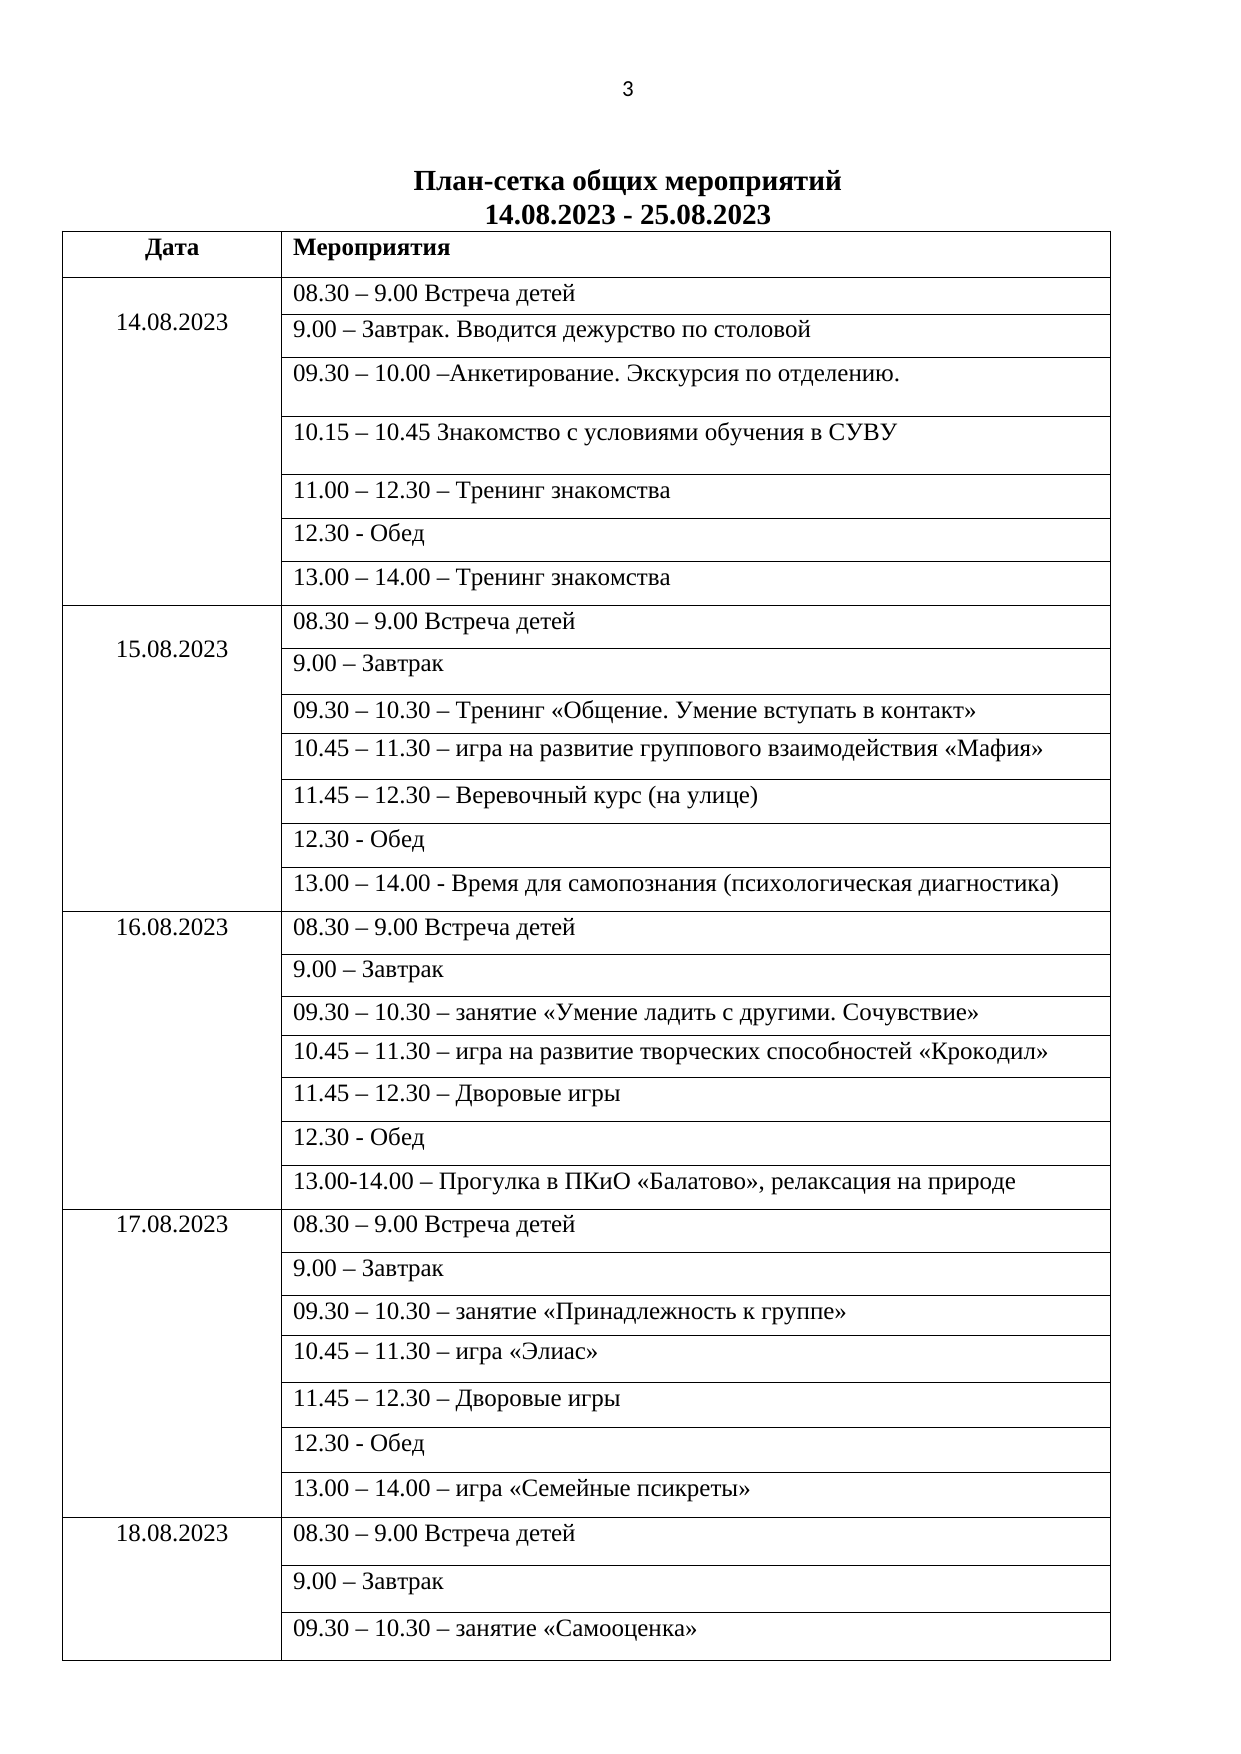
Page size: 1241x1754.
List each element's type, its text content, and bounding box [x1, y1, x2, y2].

table_cell 12.30 - Обед [282, 824, 1110, 867]
table_cell 11.00 – 12.30 – Тренинг знакомства [282, 475, 1110, 517]
table_header Дата [63, 232, 281, 277]
table_cell 10.15 – 10.45 Знакомство с условиями обучения в СУВУ [282, 417, 1110, 474]
table_cell 11.45 – 12.30 – Веревочный курс (на улице) [282, 780, 1110, 823]
table_cell 09.30 – 10.30 – занятие «Самооценка» [282, 1613, 1110, 1660]
table_cell 17.08.2023 [63, 1210, 281, 1517]
text 14.08.2023 - 25.08.2023 [103, 197, 1152, 231]
table_cell 13.00 – 14.00 – Тренинг знакомства [282, 562, 1110, 605]
table_cell 09.30 – 10.30 – Тренинг «Общение. Умение вступать в контакт» [282, 695, 1110, 732]
table_cell 10.45 – 11.30 – игра «Элиас» [282, 1336, 1110, 1382]
table_cell 9.00 – Завтрак [282, 1566, 1110, 1612]
table_cell 11.45 – 12.30 – Дворовые игры [282, 1078, 1110, 1121]
table_cell 13.00 – 14.00 - Время для самопознания (психологическая диагностика) [282, 868, 1110, 911]
table_cell 12.30 - Обед [282, 519, 1110, 561]
table_cell 14.08.2023 [63, 278, 281, 605]
table_cell 9.00 – Завтрак. Вводится дежурство по столовой [282, 315, 1110, 357]
table_cell 08.30 – 9.00 Встреча детей [282, 912, 1110, 953]
table_cell 9.00 – Завтрак [282, 649, 1110, 694]
table_cell 09.30 – 10.30 – занятие «Принадлежность к группе» [282, 1296, 1110, 1335]
table_cell 9.00 – Завтрак [282, 1253, 1110, 1295]
table_cell 13.00 – 14.00 – игра «Семейные псикреты» [282, 1473, 1110, 1517]
table_cell 08.30 – 9.00 Встреча детей [282, 278, 1110, 313]
table_cell 08.30 – 9.00 Встреча детей [282, 606, 1110, 647]
table_cell 12.30 - Обед [282, 1122, 1110, 1165]
table_cell 09.30 – 10.30 – занятие «Умение ладить с другими. Сочувствие» [282, 997, 1110, 1035]
table_cell 10.45 – 11.30 – игра на развитие группового взаимодействия «Мафия» [282, 734, 1110, 779]
table_cell 12.30 - Обед [282, 1428, 1110, 1472]
table_cell 15.08.2023 [63, 606, 281, 911]
table_cell 13.00-14.00 – Прогулка в ПКиО «Балатово», релаксация на природе [282, 1166, 1110, 1208]
table_cell 09.30 – 10.00 –Анкетирование. Экскурсия по отделению. [282, 358, 1110, 416]
table_cell 9.00 – Завтрак [282, 955, 1110, 996]
table_cell 18.08.2023 [63, 1518, 281, 1660]
table_cell 08.30 – 9.00 Встреча детей [282, 1210, 1110, 1252]
table_header Мероприятия [282, 232, 1110, 277]
table_cell 08.30 – 9.00 Встреча детей [282, 1518, 1110, 1565]
table_cell 11.45 – 12.30 – Дворовые игры [282, 1383, 1110, 1427]
table_cell 16.08.2023 [63, 912, 281, 1208]
text План-сетка общих мероприятий [103, 163, 1152, 197]
table_cell 10.45 – 11.30 – игра на развитие творческих способностей «Крокодил» [282, 1036, 1110, 1077]
